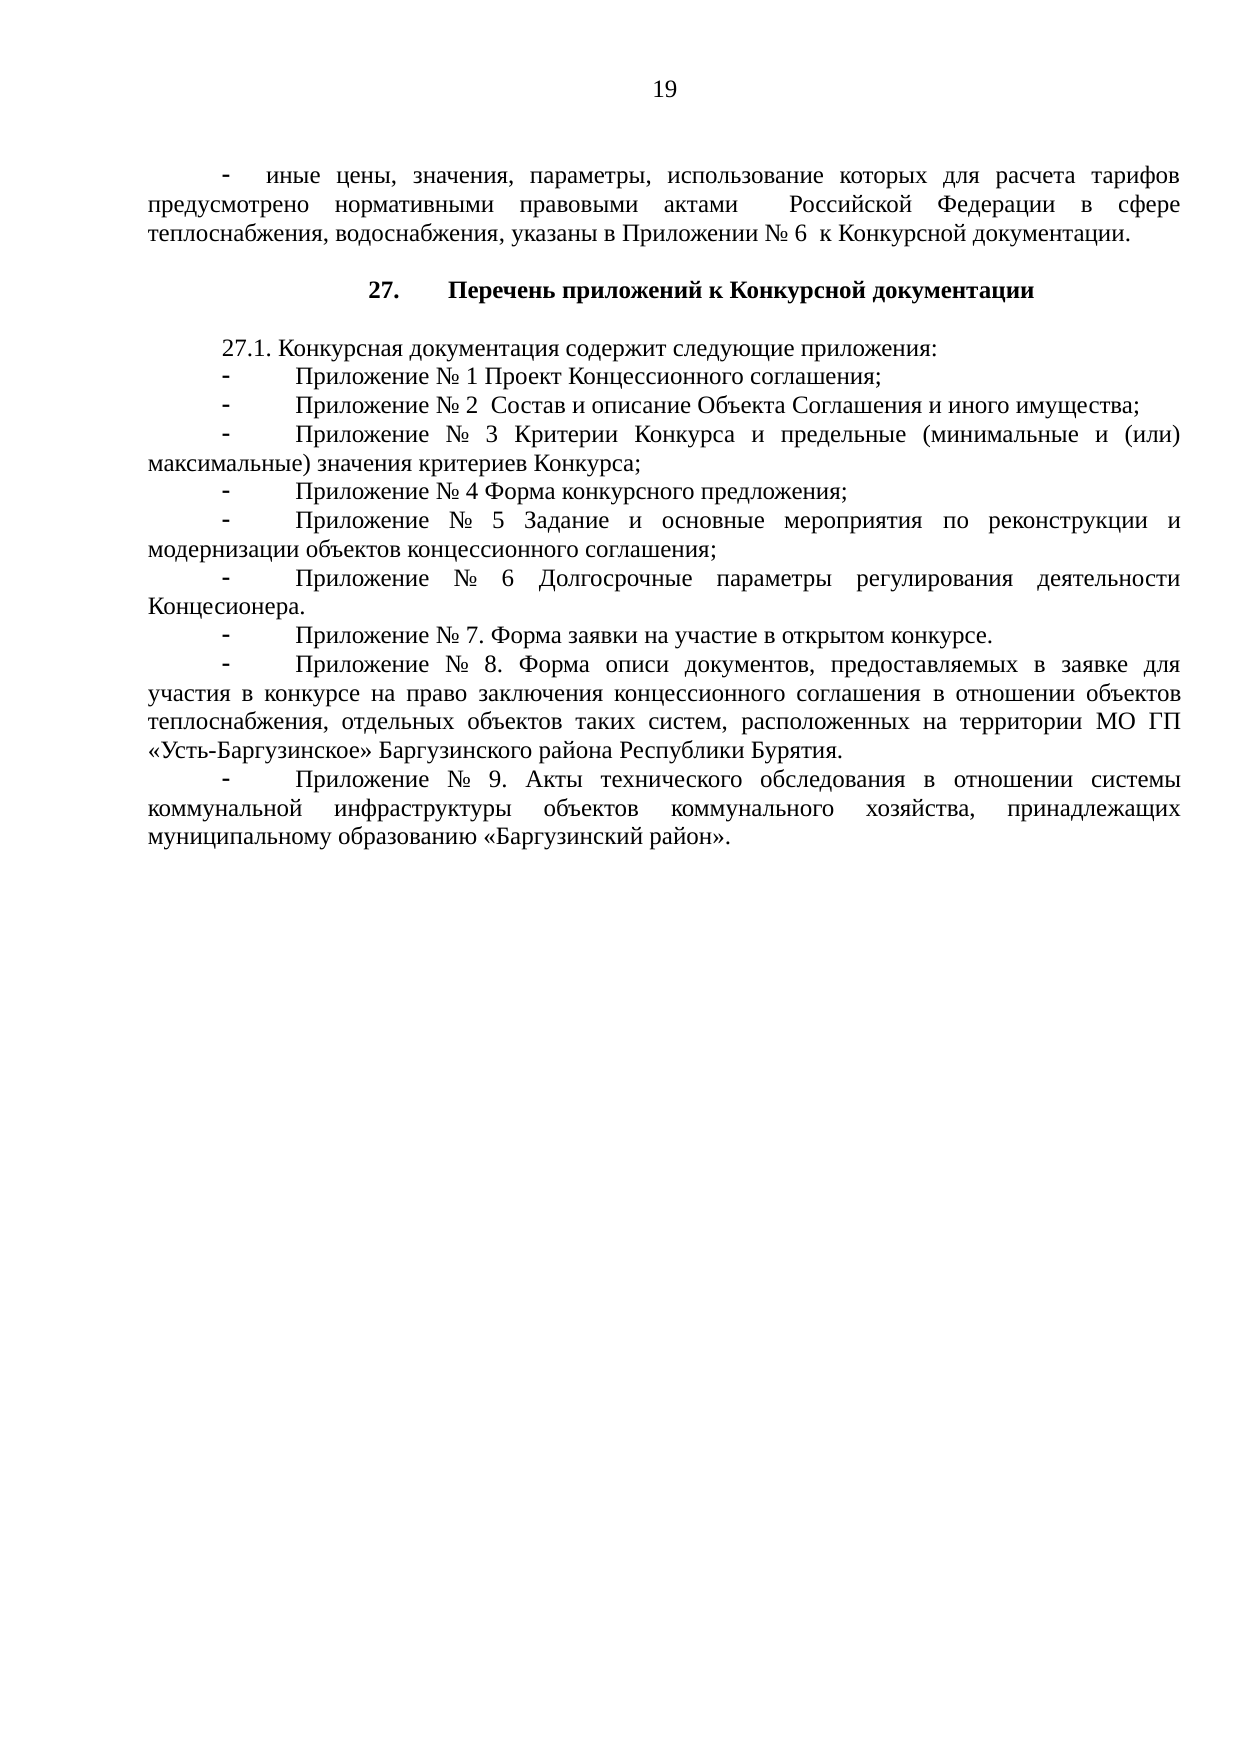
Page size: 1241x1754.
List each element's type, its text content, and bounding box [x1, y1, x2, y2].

text 27.1. Конкурсная документация содержит следующие приложения: [148, 333, 1181, 361]
list Приложение № 8. Форма описи документов, предоставляемых в заявке для участия в конкурсе на право заключения концессионного соглашения в отношении объектов теплоснабжения, отдельных объектов таких систем, расположенных на территории МО ГП «Усть-Баргузинское» Баргузинского района Республики Бурятия. [148, 649, 1181, 764]
subtitle Перечень приложений к Конкурсной документации [148, 275, 1181, 304]
list Приложение № 9. Акты технического обследования в отношении системы коммунальной инфраструктуры объектов коммунального хозяйства, принадлежащих муниципальному образованию «Баргузинский район». [148, 764, 1181, 850]
list Приложение № 2 Состав и описание Объекта Соглашения и иного имущества; [148, 390, 1181, 419]
list Приложение № 1 Проект Концессионного соглашения; [148, 361, 1181, 390]
list иные цены, значения, параметры, использование которых для расчета тарифов предусмотрено нормативными правовыми актами Российской Федерации в сфере теплоснабжения, водоснабжения, указаны в Приложении № 6 к Конкурсной документации. [148, 160, 1181, 246]
list Приложение № 7. Форма заявки на участие в открытом конкурсе. [148, 620, 1181, 649]
list Приложение № 4 Форма конкурсного предложения; [148, 476, 1181, 505]
list Приложение № 6 Долгосрочные параметры регулирования деятельности Концесионера. [148, 563, 1181, 620]
list Приложение № 3 Критерии Конкурса и предельные (минимальные и (или) максимальные) значения критериев Конкурса; [148, 419, 1181, 476]
list Приложение № 5 Задание и основные мероприятия по реконструкции и модернизации объектов концессионного соглашения; [148, 505, 1181, 563]
